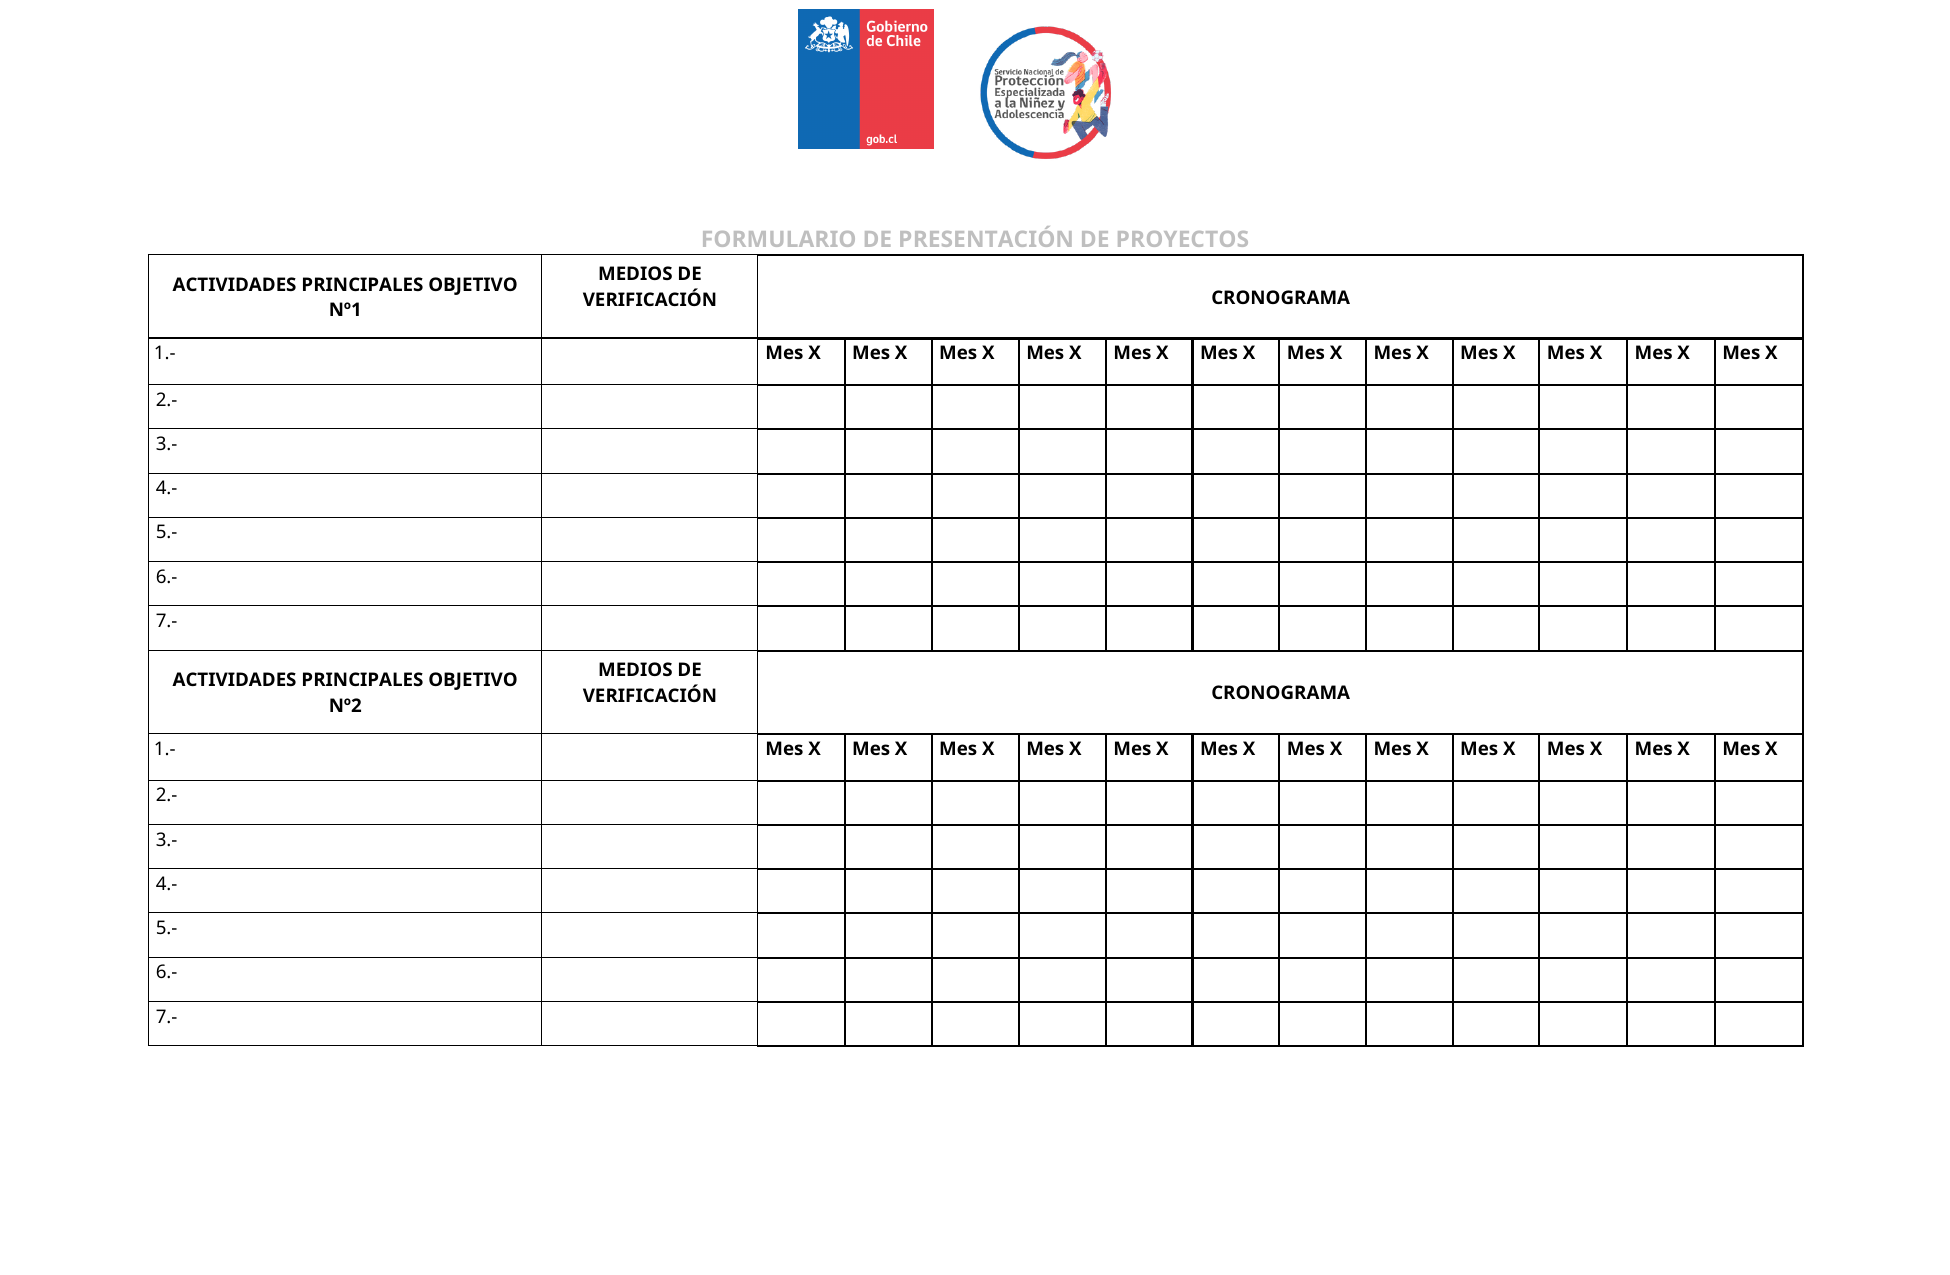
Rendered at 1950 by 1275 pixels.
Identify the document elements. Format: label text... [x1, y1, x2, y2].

table_cell [1716, 782, 1802, 824]
table_cell Mes X [1280, 340, 1365, 384]
table_cell Mes X [933, 340, 1018, 384]
table_cell [1020, 870, 1105, 912]
table_cell [758, 563, 844, 605]
table_cell [542, 474, 757, 517]
table_cell [846, 870, 931, 912]
table_cell Mes X [1107, 340, 1191, 384]
table_cell [1716, 1003, 1802, 1045]
table_cell [1107, 959, 1191, 1001]
table_cell [1628, 959, 1714, 1001]
table_cell [758, 914, 844, 957]
table_cell Mes X [758, 735, 844, 779]
table_cell Mes X [1454, 340, 1538, 384]
table_cell MEDIOS DE VERIFICACIÓN [542, 651, 757, 733]
table_cell [1020, 826, 1105, 868]
table_cell Mes X [846, 340, 931, 384]
table_cell 3.- [149, 825, 541, 868]
table_cell 4.- [149, 474, 541, 517]
table_cell [758, 607, 844, 649]
table_cell ACTIVIDADES PRINCIPALES OBJETIVO Nº2 [149, 651, 541, 733]
table_cell [1628, 607, 1714, 649]
table_cell Mes X [1020, 735, 1105, 779]
table_cell [542, 606, 757, 649]
table_cell [542, 825, 757, 868]
table_cell Mes X [1280, 735, 1365, 779]
table_cell [933, 430, 1018, 472]
table_cell [542, 339, 757, 384]
table_cell [758, 475, 844, 517]
table_cell 1.- [149, 734, 541, 779]
table_cell Mes X [1194, 340, 1278, 384]
table_cell [1194, 563, 1278, 605]
table_cell [846, 1003, 931, 1045]
table_cell 7.- [149, 606, 541, 649]
table_cell [846, 959, 931, 1001]
table_cell [1107, 475, 1191, 517]
table_cell [1107, 386, 1191, 428]
table_cell [1280, 607, 1365, 649]
table_cell [542, 958, 757, 1001]
table_cell [1716, 519, 1802, 561]
table_cell [1020, 607, 1105, 649]
table_cell [1367, 607, 1452, 649]
table_cell 1.- [149, 339, 541, 384]
table_cell Mes X [1540, 340, 1626, 384]
table_cell [1020, 430, 1105, 472]
table_cell [933, 475, 1018, 517]
table_cell [1280, 1003, 1365, 1045]
table_cell [1367, 959, 1452, 1001]
table_cell [1367, 430, 1452, 472]
table_cell Mes X [1540, 735, 1626, 779]
table_cell [1107, 870, 1191, 912]
table_cell [542, 429, 757, 472]
table_cell 2.- [149, 781, 541, 824]
table_cell [758, 870, 844, 912]
table_cell [846, 519, 931, 561]
table_cell [1540, 386, 1626, 428]
table_cell [542, 781, 757, 824]
table_cell Mes X [1628, 340, 1714, 384]
table_cell [1540, 563, 1626, 605]
table_cell Mes X [758, 340, 844, 384]
table_cell [1280, 475, 1365, 517]
table_cell [1280, 959, 1365, 1001]
table_cell [542, 869, 757, 912]
table_header ACTIVIDADES PRINCIPALES OBJETIVO Nº1 [149, 255, 541, 337]
table_cell [1367, 563, 1452, 605]
table_cell [758, 826, 844, 868]
table_cell [933, 519, 1018, 561]
table_cell [1454, 519, 1538, 561]
table_cell CRONOGRAMA [758, 652, 1802, 733]
table_cell [1716, 607, 1802, 649]
table_cell Mes X [1367, 340, 1452, 384]
table_cell [1194, 782, 1278, 824]
table_cell Mes X [1716, 340, 1802, 384]
table_cell 4.- [149, 869, 541, 912]
table_cell 3.- [149, 429, 541, 472]
table_cell [1454, 386, 1538, 428]
table_cell [1107, 826, 1191, 868]
table_cell [542, 385, 757, 428]
table_cell [1628, 519, 1714, 561]
table_cell [1194, 475, 1278, 517]
table_cell [933, 386, 1018, 428]
table_cell [933, 1003, 1018, 1045]
table_cell [758, 430, 844, 472]
table_cell [1020, 1003, 1105, 1045]
table_cell [1540, 1003, 1626, 1045]
table_cell [542, 734, 757, 779]
table_cell [1540, 519, 1626, 561]
table_cell [1716, 959, 1802, 1001]
table_cell [1454, 826, 1538, 868]
table_cell [1454, 607, 1538, 649]
table_cell [1454, 1003, 1538, 1045]
table_cell [1454, 914, 1538, 957]
table_cell [1107, 914, 1191, 957]
table_cell [933, 914, 1018, 957]
table_cell [1454, 563, 1538, 605]
table_cell [1540, 914, 1626, 957]
table_cell 6.- [149, 562, 541, 605]
table_cell [1454, 782, 1538, 824]
table_cell [1367, 386, 1452, 428]
table_cell [846, 563, 931, 605]
table_cell Mes X [1194, 735, 1278, 779]
table_cell [1628, 782, 1714, 824]
table_cell [542, 913, 757, 957]
table_cell [1194, 386, 1278, 428]
table_cell [1540, 782, 1626, 824]
table_cell [1194, 870, 1278, 912]
table_cell [1107, 430, 1191, 472]
table_cell [1020, 959, 1105, 1001]
table_cell [1107, 519, 1191, 561]
table_cell [1020, 563, 1105, 605]
table_cell [1194, 826, 1278, 868]
table_cell Mes X [1628, 735, 1714, 779]
table_cell [933, 782, 1018, 824]
table_cell [542, 562, 757, 605]
table_cell [1020, 475, 1105, 517]
table_cell [933, 959, 1018, 1001]
table_cell 5.- [149, 518, 541, 561]
table_cell 2.- [149, 385, 541, 428]
table_cell [1194, 1003, 1278, 1045]
table_cell [846, 475, 931, 517]
table_cell [758, 386, 844, 428]
table_cell 6.- [149, 958, 541, 1001]
table_cell [1367, 519, 1452, 561]
table_cell [1367, 1003, 1452, 1045]
table_cell [1628, 475, 1714, 517]
table_cell [1194, 607, 1278, 649]
table_cell [758, 519, 844, 561]
table_cell [1628, 870, 1714, 912]
table_cell [846, 607, 931, 649]
table_cell [1280, 386, 1365, 428]
table_cell [1107, 607, 1191, 649]
picture [978, 24, 1113, 161]
table_cell [1716, 430, 1802, 472]
table_cell [1367, 475, 1452, 517]
table_cell [1020, 914, 1105, 957]
table_cell [1194, 519, 1278, 561]
table_cell [933, 563, 1018, 605]
table_cell [1716, 386, 1802, 428]
table_cell [1107, 563, 1191, 605]
table_cell [933, 607, 1018, 649]
table_cell [1540, 826, 1626, 868]
table_cell [1454, 430, 1538, 472]
table_cell [1716, 563, 1802, 605]
table_cell [1107, 782, 1191, 824]
table_cell [1716, 870, 1802, 912]
table_cell [846, 782, 931, 824]
table_cell [1280, 870, 1365, 912]
table_header CRONOGRAMA [758, 256, 1802, 337]
table_cell [1540, 959, 1626, 1001]
table_cell [1020, 782, 1105, 824]
table_cell [1280, 914, 1365, 957]
table_cell [1540, 870, 1626, 912]
table_cell [1194, 959, 1278, 1001]
table_cell Mes X [933, 735, 1018, 779]
table_header MEDIOS DE VERIFICACIÓN [542, 255, 757, 337]
table_cell [1367, 914, 1452, 957]
table_cell [1020, 386, 1105, 428]
table_cell [1020, 519, 1105, 561]
table_cell [1107, 1003, 1191, 1045]
table_cell Mes X [846, 735, 931, 779]
table_cell [846, 826, 931, 868]
table_cell [846, 914, 931, 957]
table_cell [1367, 782, 1452, 824]
table_cell [1716, 475, 1802, 517]
table_cell [1716, 914, 1802, 957]
table_cell [1280, 826, 1365, 868]
table_cell [1454, 870, 1538, 912]
table_cell [1628, 1003, 1714, 1045]
table_cell [542, 518, 757, 561]
table_cell [1540, 475, 1626, 517]
table_cell Mes X [1454, 735, 1538, 779]
table_cell Mes X [1367, 735, 1452, 779]
table_cell Mes X [1716, 735, 1802, 779]
table_cell [758, 782, 844, 824]
table_cell [1628, 430, 1714, 472]
table_cell [1280, 430, 1365, 472]
table_cell [1628, 826, 1714, 868]
table_cell [846, 430, 931, 472]
table_cell [758, 1003, 844, 1045]
table_cell [1280, 519, 1365, 561]
table_cell [1540, 607, 1626, 649]
table_cell [1194, 430, 1278, 472]
table_cell [1194, 914, 1278, 957]
table_cell [1454, 475, 1538, 517]
table_cell [846, 386, 931, 428]
table_cell 7.- [149, 1002, 541, 1045]
table_cell [1628, 386, 1714, 428]
table_cell [1367, 870, 1452, 912]
table_cell [1716, 826, 1802, 868]
table_cell [1367, 826, 1452, 868]
table_cell [1280, 782, 1365, 824]
table_cell [1454, 959, 1538, 1001]
table_cell [758, 959, 844, 1001]
table_cell [1280, 563, 1365, 605]
table_cell [1540, 430, 1626, 472]
table_cell [1628, 563, 1714, 605]
table_cell [1628, 914, 1714, 957]
table_cell [542, 1002, 757, 1045]
table_cell Mes X [1107, 735, 1191, 779]
table_cell Mes X [1020, 340, 1105, 384]
table_cell 5.- [149, 913, 541, 957]
table_cell [933, 870, 1018, 912]
table_cell [933, 826, 1018, 868]
